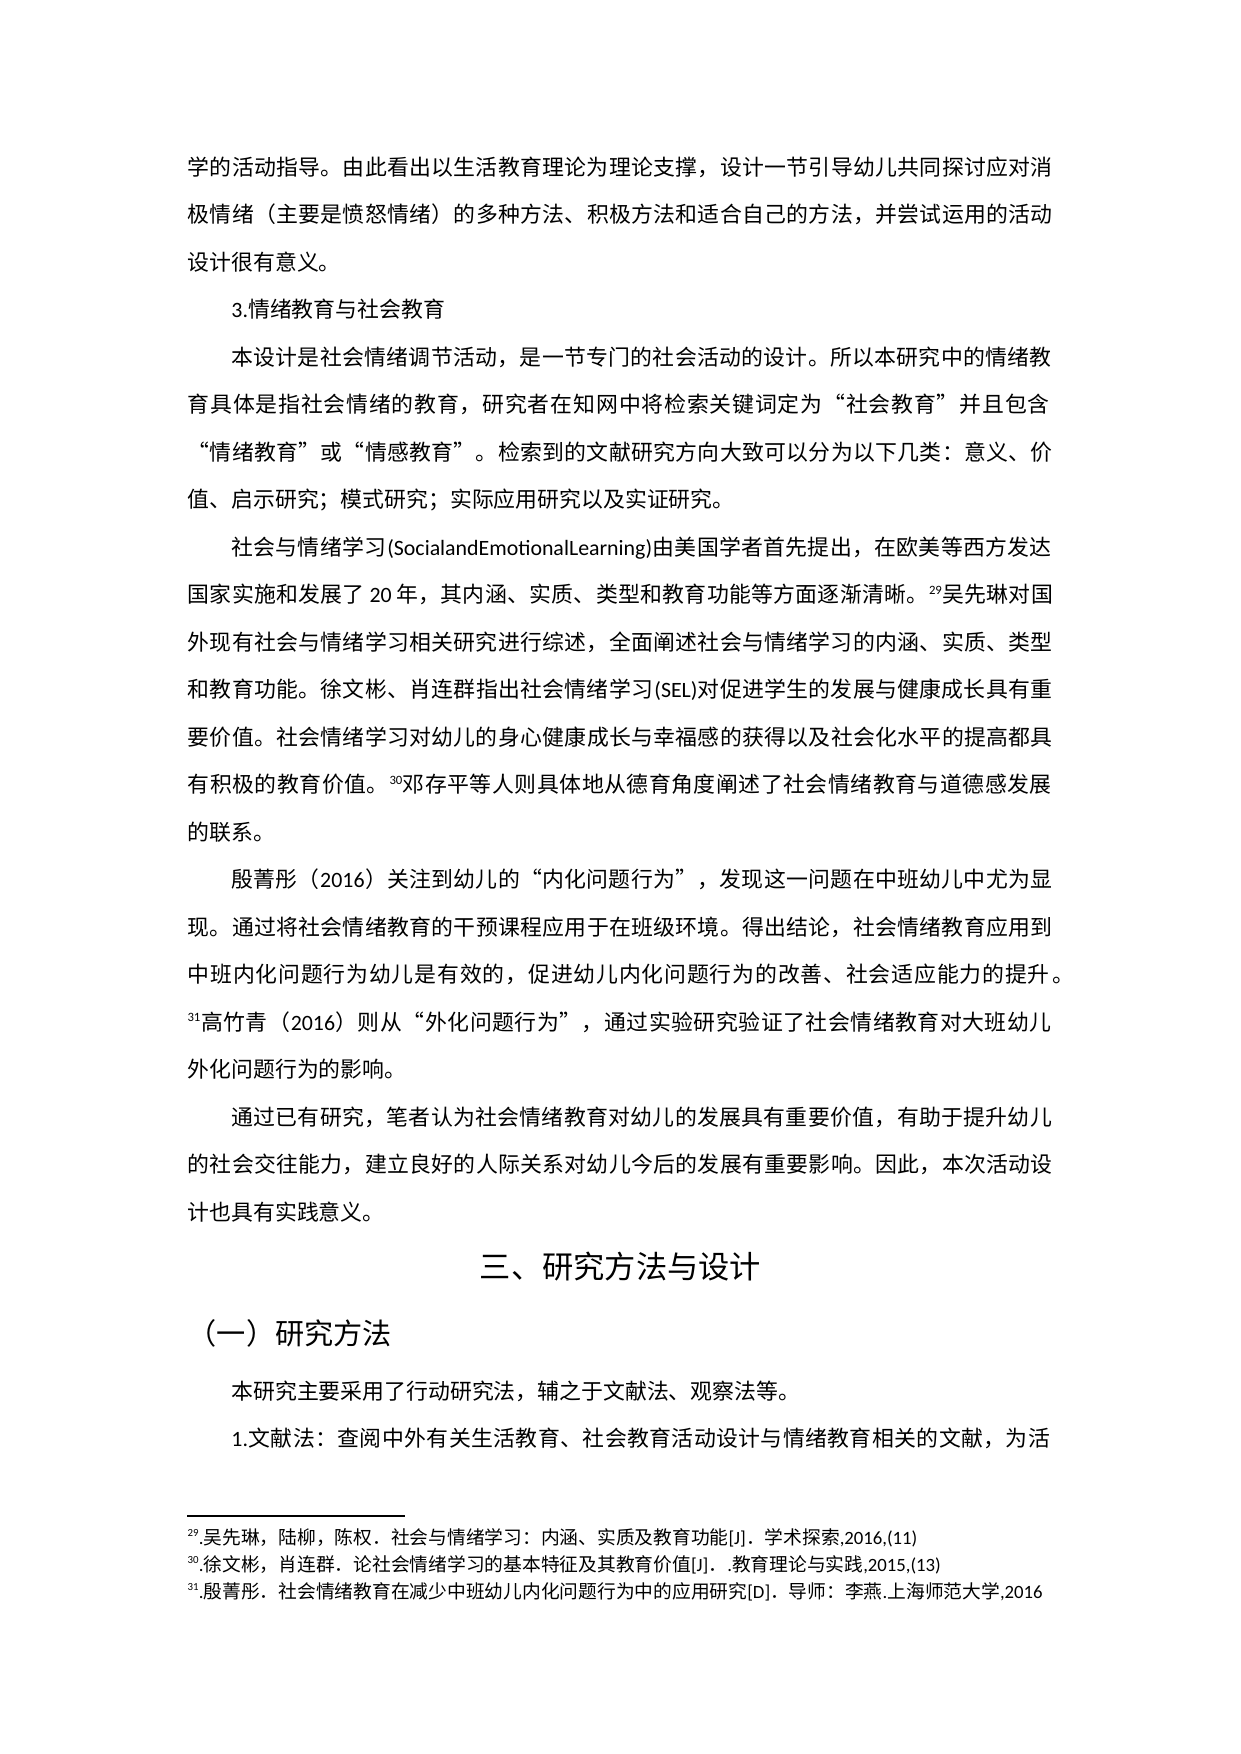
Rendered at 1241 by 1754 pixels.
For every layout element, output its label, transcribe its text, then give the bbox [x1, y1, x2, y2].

subtitle （一）研究方法 [187, 1310, 1053, 1353]
text 通过已有研究，笔者认为社会情绪教育对幼儿的发展具有重要价值，有助于提升幼儿的社会交往能力，建立良好的人际关系对幼儿今后的发展有重要影响。因此，本次活动设计也具有实践意义。 [187, 1100, 1053, 1227]
subtitle 三、研究方法与设计 [187, 1242, 1053, 1288]
text 3.情绪教育与社会教育 [187, 292, 1053, 324]
text 本研究主要采用了行动研究法，辅之于文献法、观察法等。 [187, 1374, 1053, 1405]
text 社会与情绪学习(SocialandEmotionalLearning)由美国学者首先提出，在欧美等西方发达国家实施和发展了20年，其内涵、实质、类型和教育功能等方面逐渐清晰。吴先琳对国外现有社会与情绪学习相关研究进行综述，全面阐述社会与情绪学习的内涵、实质、类型和教育功能。徐文彬、肖连群指出社会情绪学习(SEL)对促进学生的发展与健康成长具有重要价值。社会情绪学习对幼儿的身心健康成长与幸福感的获得以及社会化水平的提高都具有积极的教育价值。邓存平等人则具体地从德育角度阐述了社会情绪教育与道德感发展的联系。 [187, 530, 1053, 847]
text 殷菁彤（2016）关注到幼儿的“内化问题行为”，发现这一问题在中班幼儿中尤为显现。通过将社会情绪教育的干预课程应用于在班级环境。得出结论，社会情绪教育应用到中班内化问题行为幼儿是有效的，促进幼儿内化问题行为的改善、社会适应能力的提升。高竹青（2016）则从“外化问题行为”，通过实验研究验证了社会情绪教育对大班幼儿外化问题行为的影响。 [187, 862, 1053, 1084]
text 本设计是社会情绪调节活动，是一节专门的社会活动的设计。所以本研究中的情绪教育具体是指社会情绪的教育，研究者在知网中将检索关键词定为“社会教育”并且包含“情绪教育”或“情感教育”。检索到的文献研究方向大致可以分为以下几类：意义、价值、启示研究；模式研究；实际应用研究以及实证研究。 [187, 340, 1053, 514]
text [187, 1421, 1053, 1453]
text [187, 150, 1053, 277]
